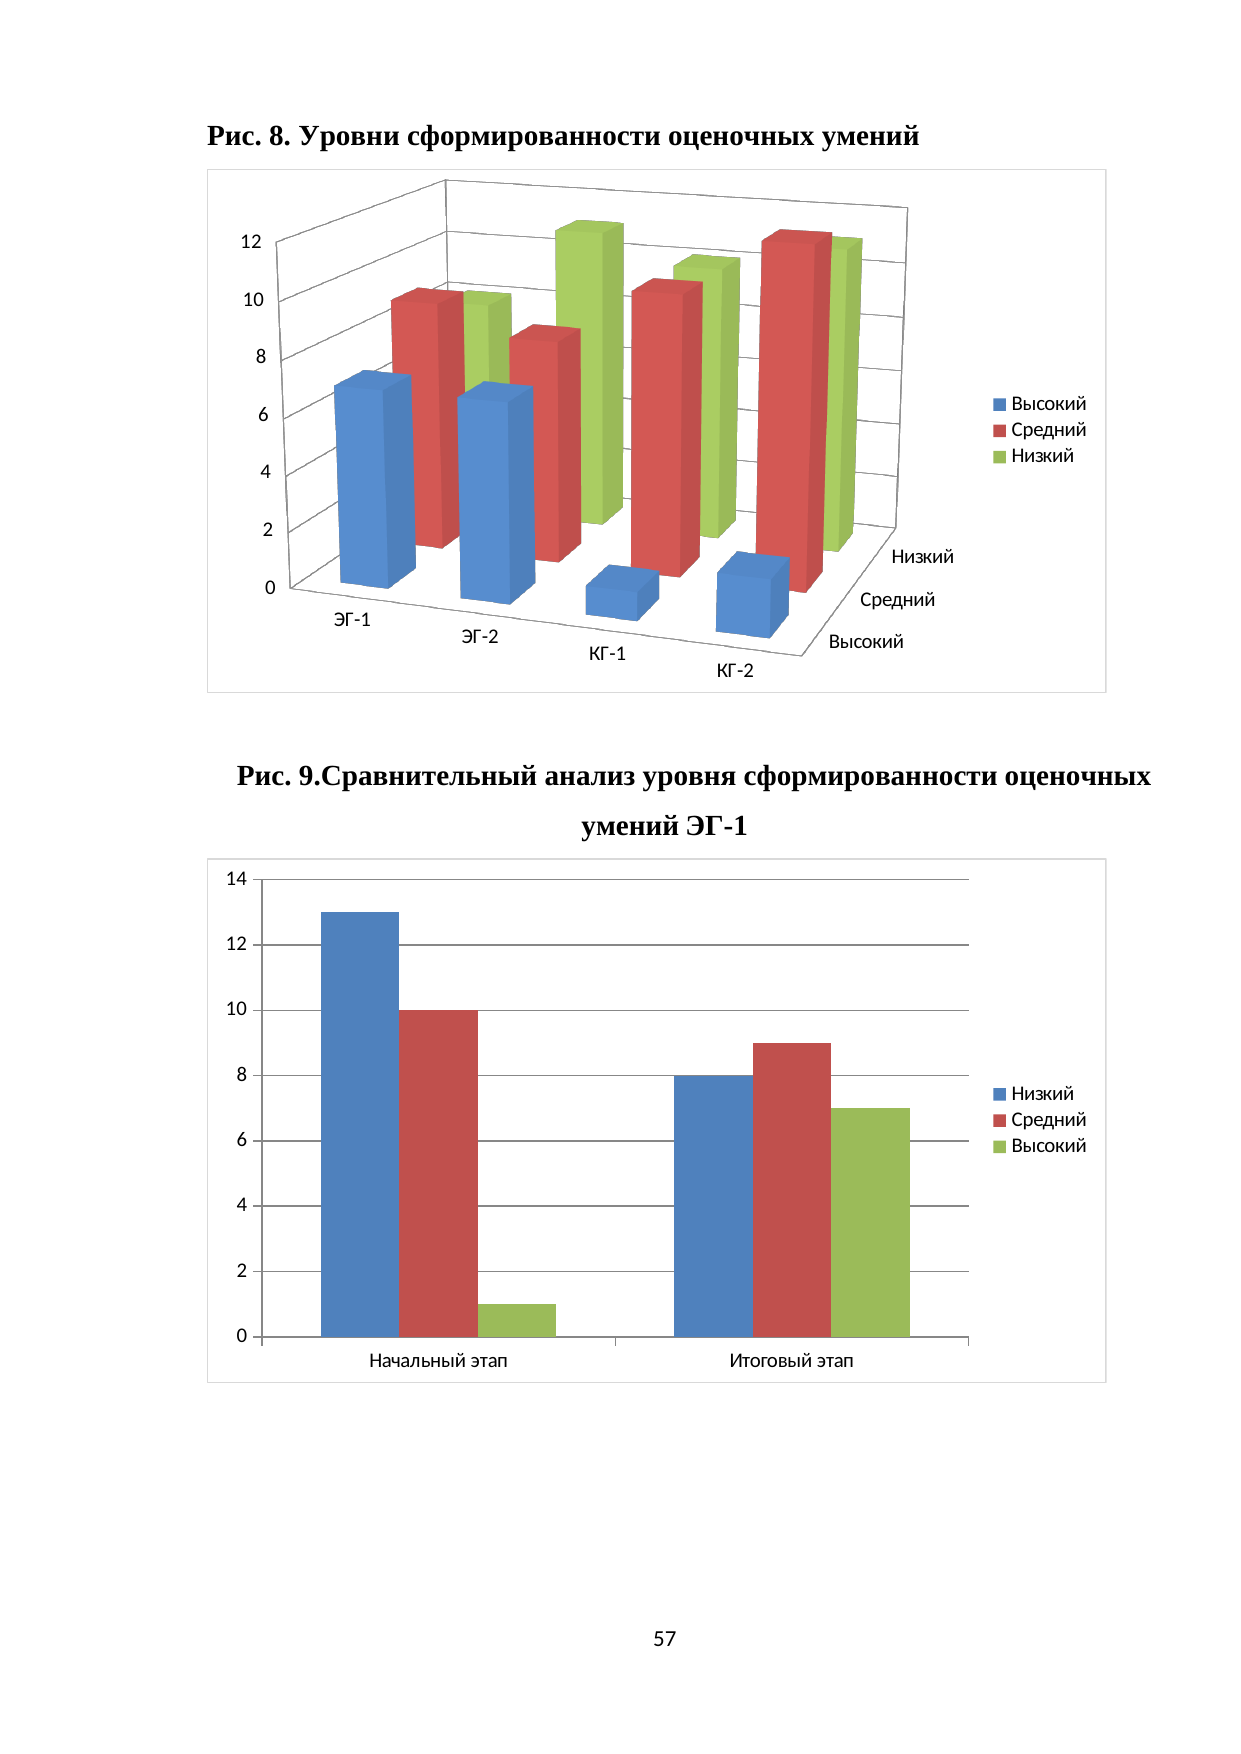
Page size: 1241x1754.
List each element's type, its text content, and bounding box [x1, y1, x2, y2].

text Рис. 9.Сравнительный анализ уровня сформированности оценочных умений ЭГ-1 [148, 758, 1181, 842]
text Рис. 8. Уровни сформированности оценочных умений [148, 118, 1181, 152]
